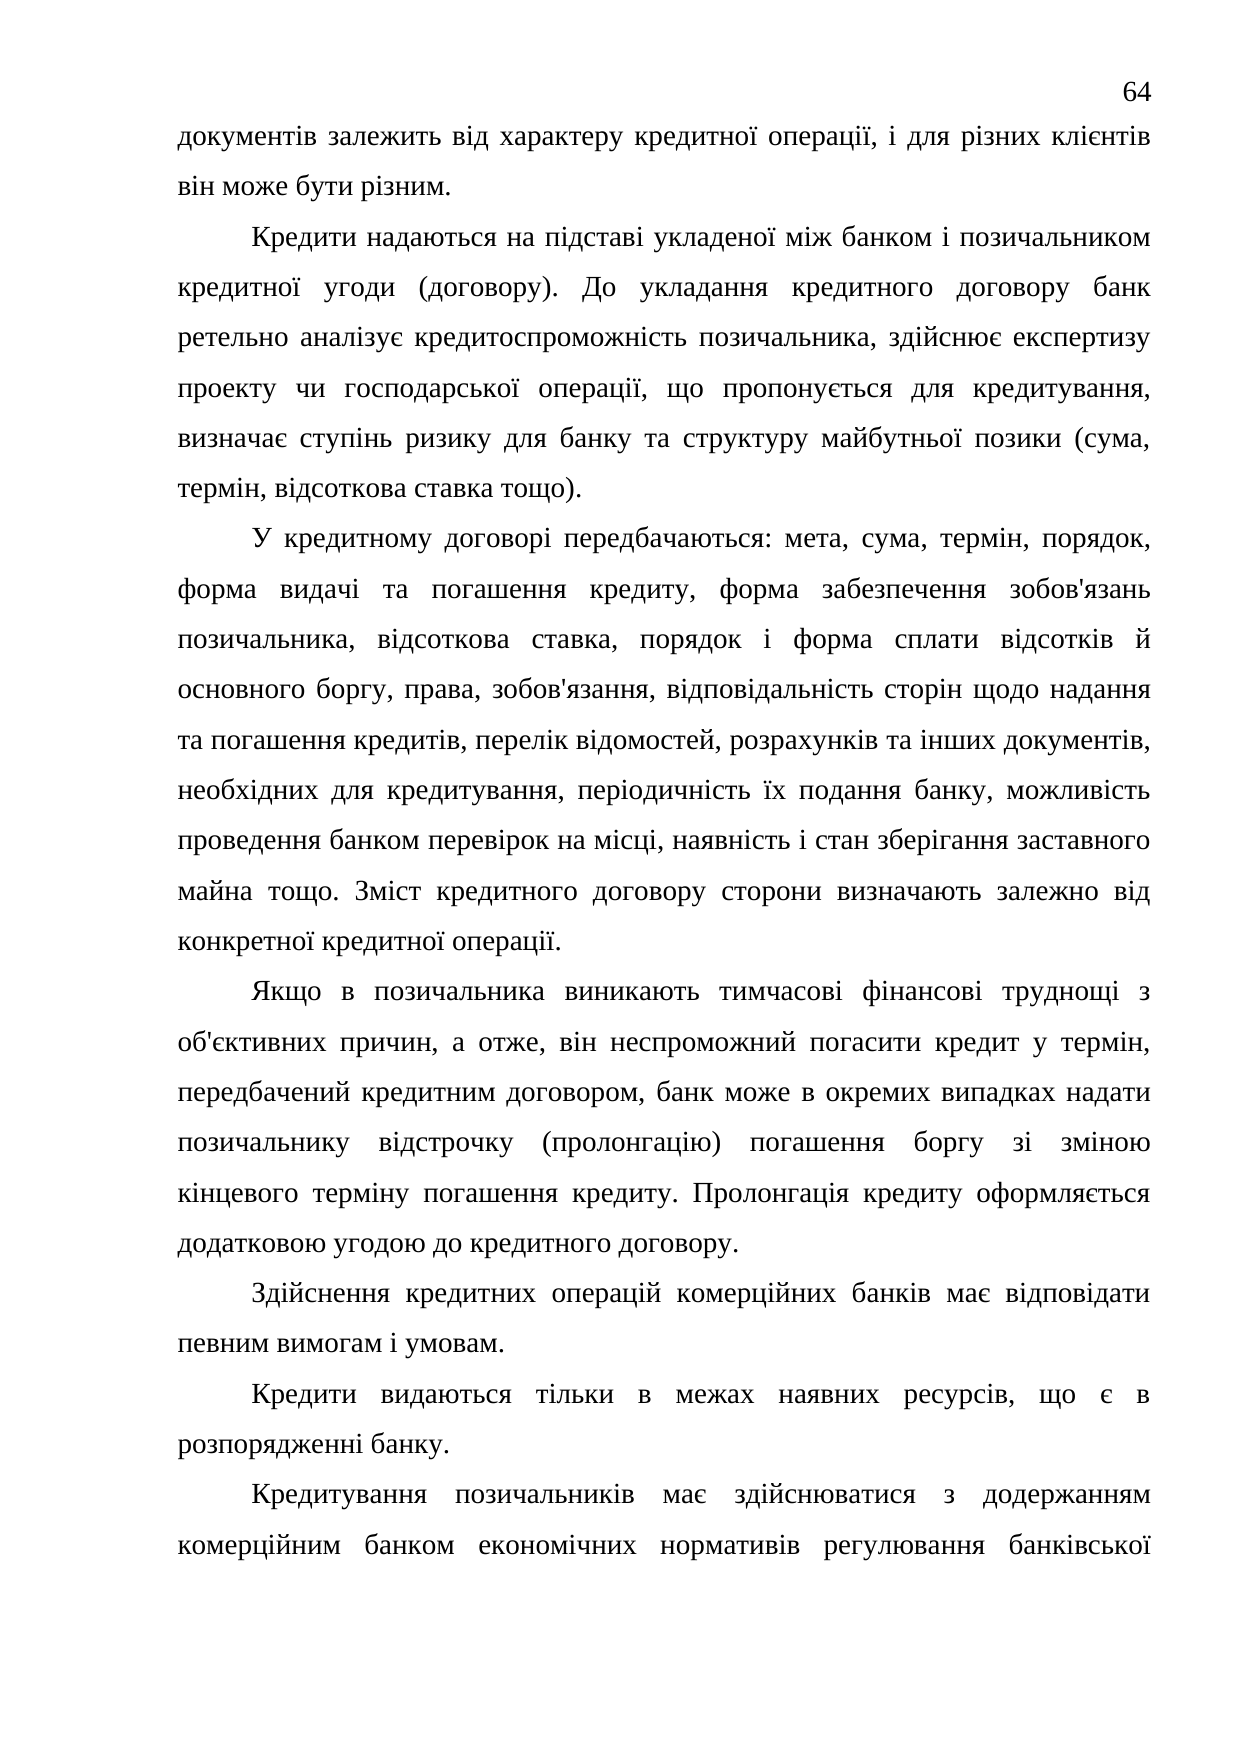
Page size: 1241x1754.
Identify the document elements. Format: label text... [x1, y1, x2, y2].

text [177, 118, 1152, 202]
text Кредити надаються на підставі укладеної між банком і позичальником кредитної угоди (договору). До укладання кредитного договору банк ретельно аналізує кредитоспроможність позичальника, здійснює експертизу проекту чи господарської операції, що пропонується для кредитування, визначає ступінь ризику для банку та структуру майбутньої позики (сума, термін, відсоткова ставка тощо). [177, 219, 1152, 504]
text Якщо в позичальника виникають тимчасові фінансові труднощі з об'єктивних причин, а отже, він неспроможний погасити кредит у термін, передбачений кредитним договором, банк може в окремих випадках надати позичальнику відстрочку (пролонгацію) погашення боргу зі зміною кінцевого терміну погашення кредиту. Пролонгація кредиту оформляється додатковою угодою до кредитного договору. [177, 973, 1152, 1258]
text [177, 1477, 1152, 1560]
text У кредитному договорі передбачаються: мета, сума, термін, порядок, форма видачі та погашення кредиту, форма забезпечення зобов'язань позичальника, відсоткова ставка, порядок і форма сплати відсотків й основного боргу, права, зобов'язання, відповідальність сторін щодо надання та погашення кредитів, перелік відомостей, розрахунків та інших документів, необхідних для кредитування, періодичність їх подання банку, можливість проведення банком перевірок на місці, наявність і стан зберігання заставного майна тощо. Зміст кредитного договору сторони визначають залежно від конкретної кредитної операції. [177, 521, 1152, 957]
text Здійснення кредитних операцій комерційних банків має відповідати певним вимогам і умовам. [177, 1275, 1152, 1359]
text Кредити видаються тільки в межах наявних ресурсів, що є в розпорядженні банку. [177, 1376, 1152, 1460]
